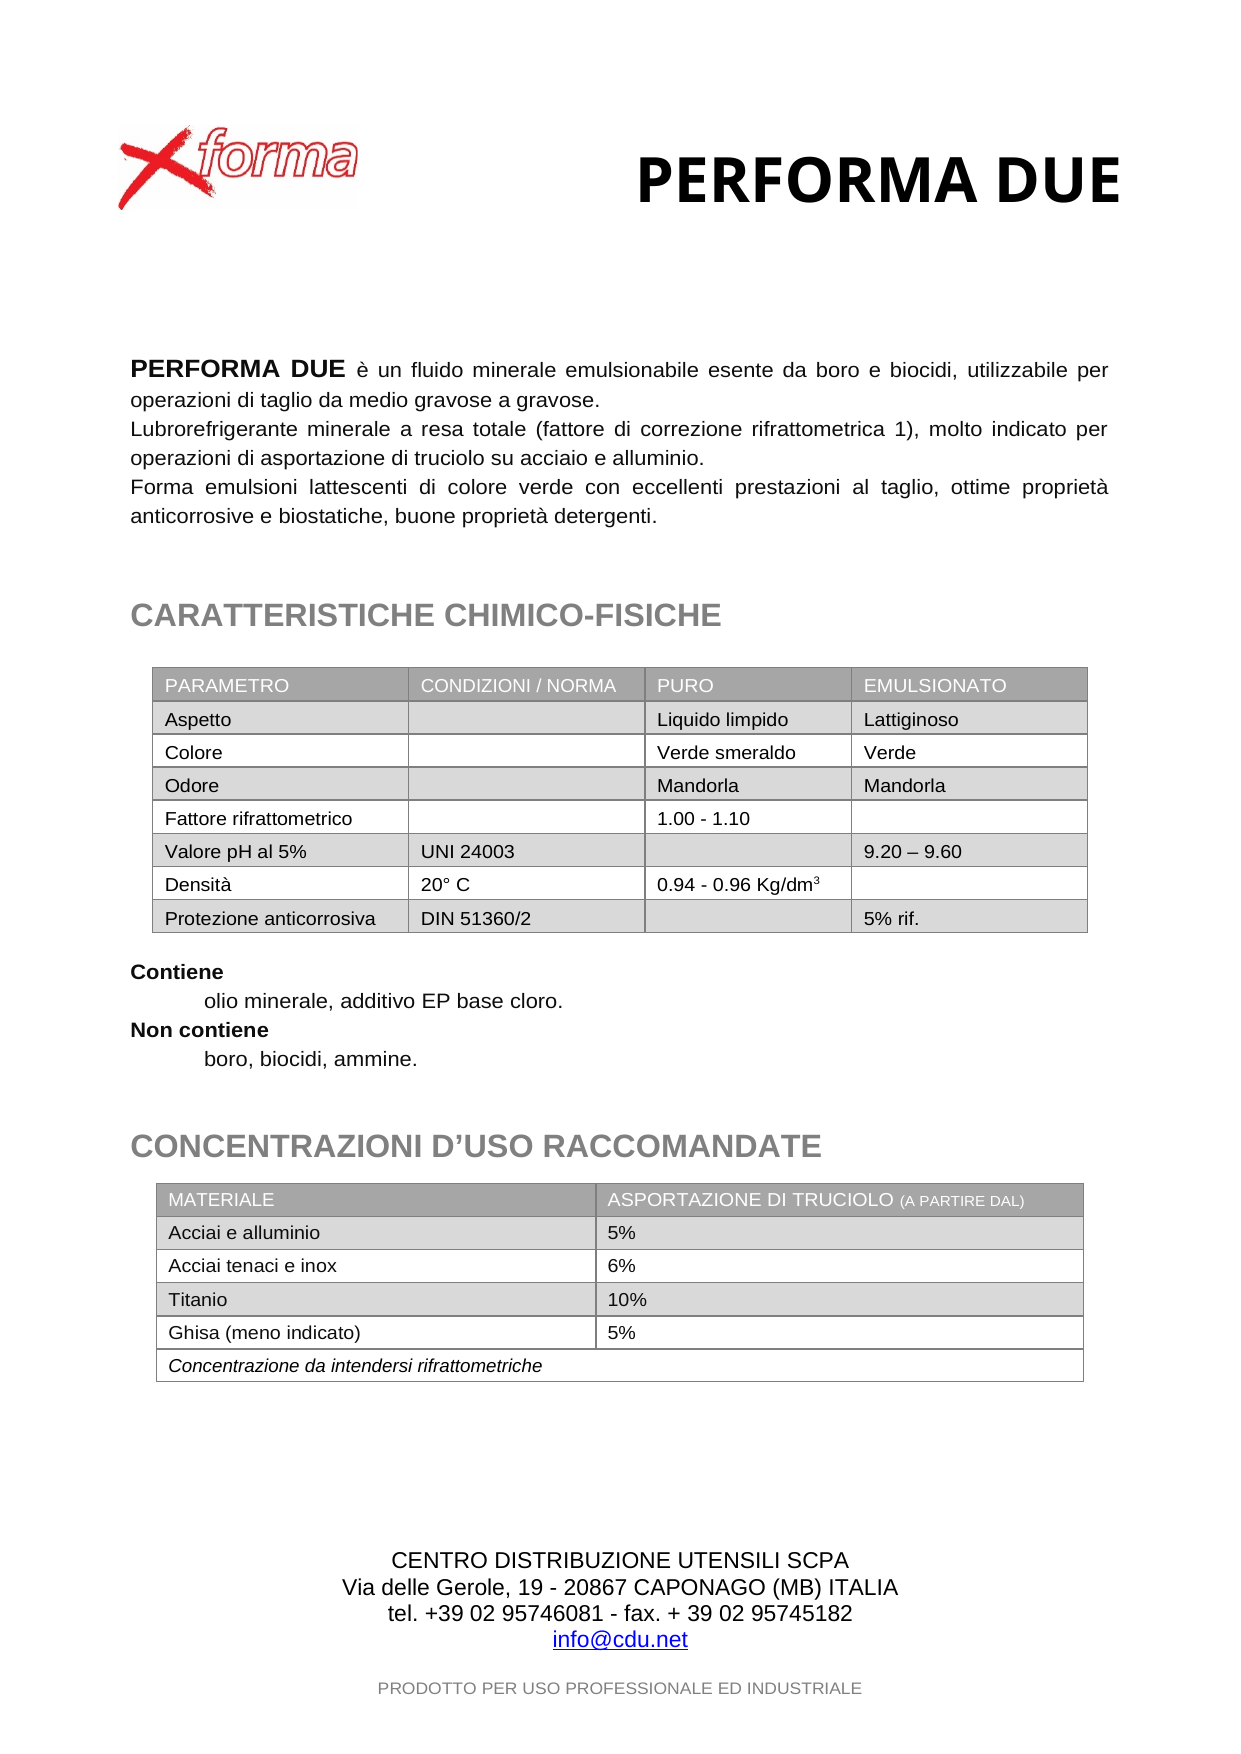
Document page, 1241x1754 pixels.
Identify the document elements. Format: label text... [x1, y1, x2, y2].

table_cell UNI 24003 [409, 834, 644, 866]
table_cell Titanio [157, 1283, 595, 1315]
table_cell Verde [852, 735, 1087, 766]
table_header EMULSIONATO [852, 668, 1087, 700]
table_cell Aspetto [153, 702, 408, 733]
table_cell Mandorla [646, 768, 851, 799]
table_cell Colore [153, 735, 408, 766]
subtitle Contiene [130, 960, 1122, 984]
table_cell Verde smeraldo [646, 735, 851, 766]
table_cell 5% [597, 1317, 1083, 1348]
table_cell [409, 801, 644, 832]
table_header PURO [646, 668, 851, 700]
table_cell [409, 702, 644, 733]
table_cell Acciai e alluminio [157, 1217, 595, 1249]
text boro, biocidi, ammine. [204, 1046, 1122, 1070]
table_cell Valore pH al 5% [153, 834, 408, 866]
text PERFORMA DUE è un fluido minerale emulsionabile esente da boro e biocidi, utilizzabile per operazioni di taglio da medio gravose a gravose. [130, 354, 1110, 412]
table_cell 6% [597, 1250, 1083, 1282]
picture [118, 125, 358, 210]
subtitle PERFORMA DUE [487, 136, 1122, 221]
table_cell [646, 900, 851, 932]
table_header CONDIZIONI / NORMA [409, 668, 644, 700]
subtitle Non contiene [130, 1018, 1122, 1042]
table_cell DIN 51360/2 [409, 900, 644, 932]
text Forma emulsioni lattescenti di colore verde con eccellenti prestazioni al taglio, ottime proprietà anticorrosive e biostatiche, buone proprietà detergenti. [130, 475, 1110, 528]
subtitle CARATTERISTICHE CHIMICO-FISICHE [130, 596, 1122, 633]
table_header MATERIALE [157, 1184, 595, 1216]
subtitle CONCENTRAZIONI D’USO RACCOMANDATE [130, 1127, 1122, 1164]
table_cell 0.94 - 0.96 Kg/dm3 [646, 867, 851, 899]
table_cell Densità [153, 867, 408, 899]
table_cell [646, 834, 851, 866]
table_cell Acciai tenaci e inox [157, 1250, 595, 1282]
table_cell Protezione anticorrosiva [153, 900, 408, 932]
table_cell 20° C [409, 867, 644, 899]
table_cell Concentrazione da intendersi rifrattometriche [157, 1350, 1083, 1381]
table_cell Odore [153, 768, 408, 799]
table_cell Ghisa (meno indicato) [157, 1317, 595, 1348]
table_cell 5% [597, 1217, 1083, 1249]
table_cell Lattiginoso [852, 702, 1087, 733]
table_cell 1.00 - 1.10 [646, 801, 851, 832]
table_cell Liquido limpido [646, 702, 851, 733]
table_cell [409, 768, 644, 799]
table_cell 9.20 – 9.60 [852, 834, 1087, 866]
table_header ASPORTAZIONE DI TRUCIOLO (A PARTIRE DAL) [597, 1184, 1083, 1216]
table_cell 10% [597, 1283, 1083, 1315]
table_cell [852, 867, 1087, 899]
table_header PARAMETRO [153, 668, 408, 700]
text Lubrorefrigerante minerale a resa totale (fattore di correzione rifrattometrica 1), molto indicato per operazioni di asportazione di truciolo su acciaio e alluminio. [130, 417, 1110, 470]
table_cell 5% rif. [852, 900, 1087, 932]
table_cell Mandorla [852, 768, 1087, 799]
text olio minerale, additivo EP base cloro. [204, 989, 1122, 1013]
table_cell [852, 801, 1087, 832]
table_cell [409, 735, 644, 766]
table_cell Fattore rifrattometrico [153, 801, 408, 832]
